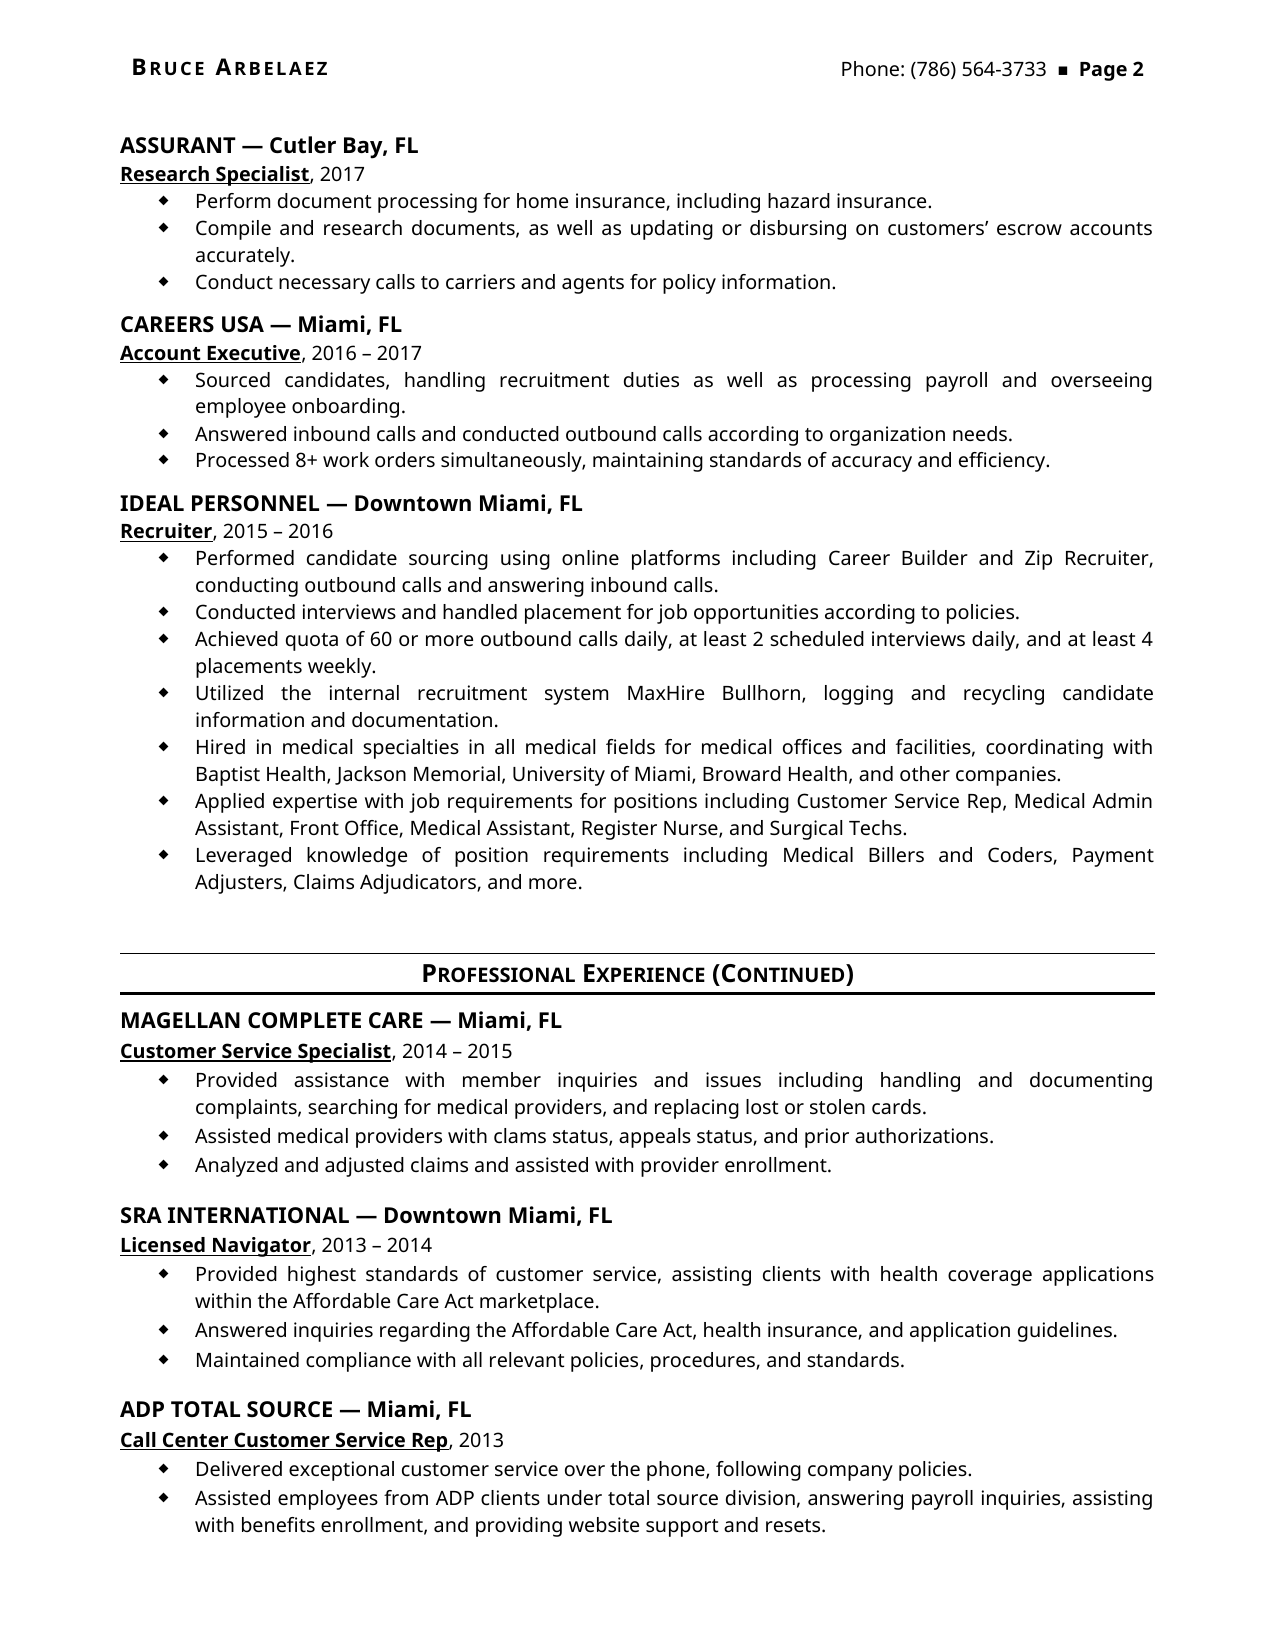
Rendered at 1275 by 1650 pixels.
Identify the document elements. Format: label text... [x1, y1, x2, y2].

list Perform document processing for home insurance, including hazard insurance. [157, 187, 1155, 214]
list Provided assistance with member inquiries and issues including handling and documenting complaints, searching for medical providers, and replacing lost or stolen cards. [157, 1066, 1155, 1120]
subtitle Assurant — Cutler Bay, FL [120, 130, 1155, 160]
list Answered inquiries regarding the Affordable Care Act, health insurance, and application guidelines. [157, 1317, 1155, 1344]
subtitle Careers UsA — Miami, FL [120, 309, 1155, 339]
list Leveraged knowledge of position requirements including Medical Billers and Coders, Payment Adjusters, Claims Adjudicators, and more. [157, 841, 1155, 895]
list Analyzed and adjusted claims and assisted with provider enrollment. [157, 1152, 1155, 1178]
text Recruiter, 2015 – 2016 [120, 518, 1155, 545]
subtitle Magellan Complete Care — Miami, FL [120, 1006, 1155, 1035]
list Compile and research documents, as well as updating or disbursing on customers’ escrow accounts accurately. [157, 214, 1155, 268]
subtitle ADP Total Source — Miami, FL [120, 1394, 1155, 1424]
list Conduct necessary calls to carriers and agents for policy information. [157, 268, 1155, 295]
list Utilized the internal recruitment system MaxHire Bullhorn, logging and recycling candidate information and documentation. [157, 679, 1155, 733]
list Delivered exceptional customer service over the phone, following company policies. [157, 1455, 1155, 1482]
list Conducted interviews and handled placement for job opportunities according to policies. [157, 599, 1155, 626]
list Assisted employees from ADP clients under total source division, answering payroll inquiries, assisting with benefits enrollment, and providing website support and resets. [157, 1484, 1155, 1538]
list Hired in medical specialties in all medical fields for medical offices and facilities, coordinating with Baptist Health, Jackson Memorial, University of Miami, Broward Health, and other companies. [157, 733, 1155, 787]
subtitle Ideal Personnel — Downtown Miami, FL [120, 488, 1155, 518]
list Sourced candidates, handling recruitment duties as well as processing payroll and overseeing employee onboarding. [157, 366, 1155, 420]
list Provided highest standards of customer service, assisting clients with health coverage applications within the Affordable Care Act marketplace. [157, 1261, 1155, 1315]
subtitle Professional Experience (Continued) [120, 954, 1155, 992]
text Licensed Navigator, 2013 – 2014 [120, 1232, 1155, 1259]
text Account Executive, 2016 – 2017 [120, 339, 1155, 366]
text Research Specialist, 2017 [120, 160, 1155, 187]
list Applied expertise with job requirements for positions including Customer Service Rep, Medical Admin Assistant, Front Office, Medical Assistant, Register Nurse, and Surgical Techs. [157, 787, 1155, 841]
list Maintained compliance with all relevant policies, procedures, and standards. [157, 1346, 1155, 1373]
list Answered inbound calls and conducted outbound calls according to organization needs. [157, 420, 1155, 447]
subtitle SRA International — Downtown Miami, FL [120, 1200, 1155, 1229]
text Call Center Customer Service Rep, 2013 [120, 1426, 1155, 1453]
list Performed candidate sourcing using online platforms including Career Builder and Zip Recruiter, conducting outbound calls and answering inbound calls. [157, 545, 1155, 599]
list Processed 8+ work orders simultaneously, maintaining standards of accuracy and efficiency. [157, 447, 1155, 474]
text Customer Service Specialist, 2014 – 2015 [120, 1037, 1155, 1064]
list Assisted medical providers with clams status, appeals status, and prior authorizations. [157, 1122, 1155, 1149]
list Achieved quota of 60 or more outbound calls daily, at least 2 scheduled interviews daily, and at least 4 placements weekly. [157, 626, 1155, 679]
